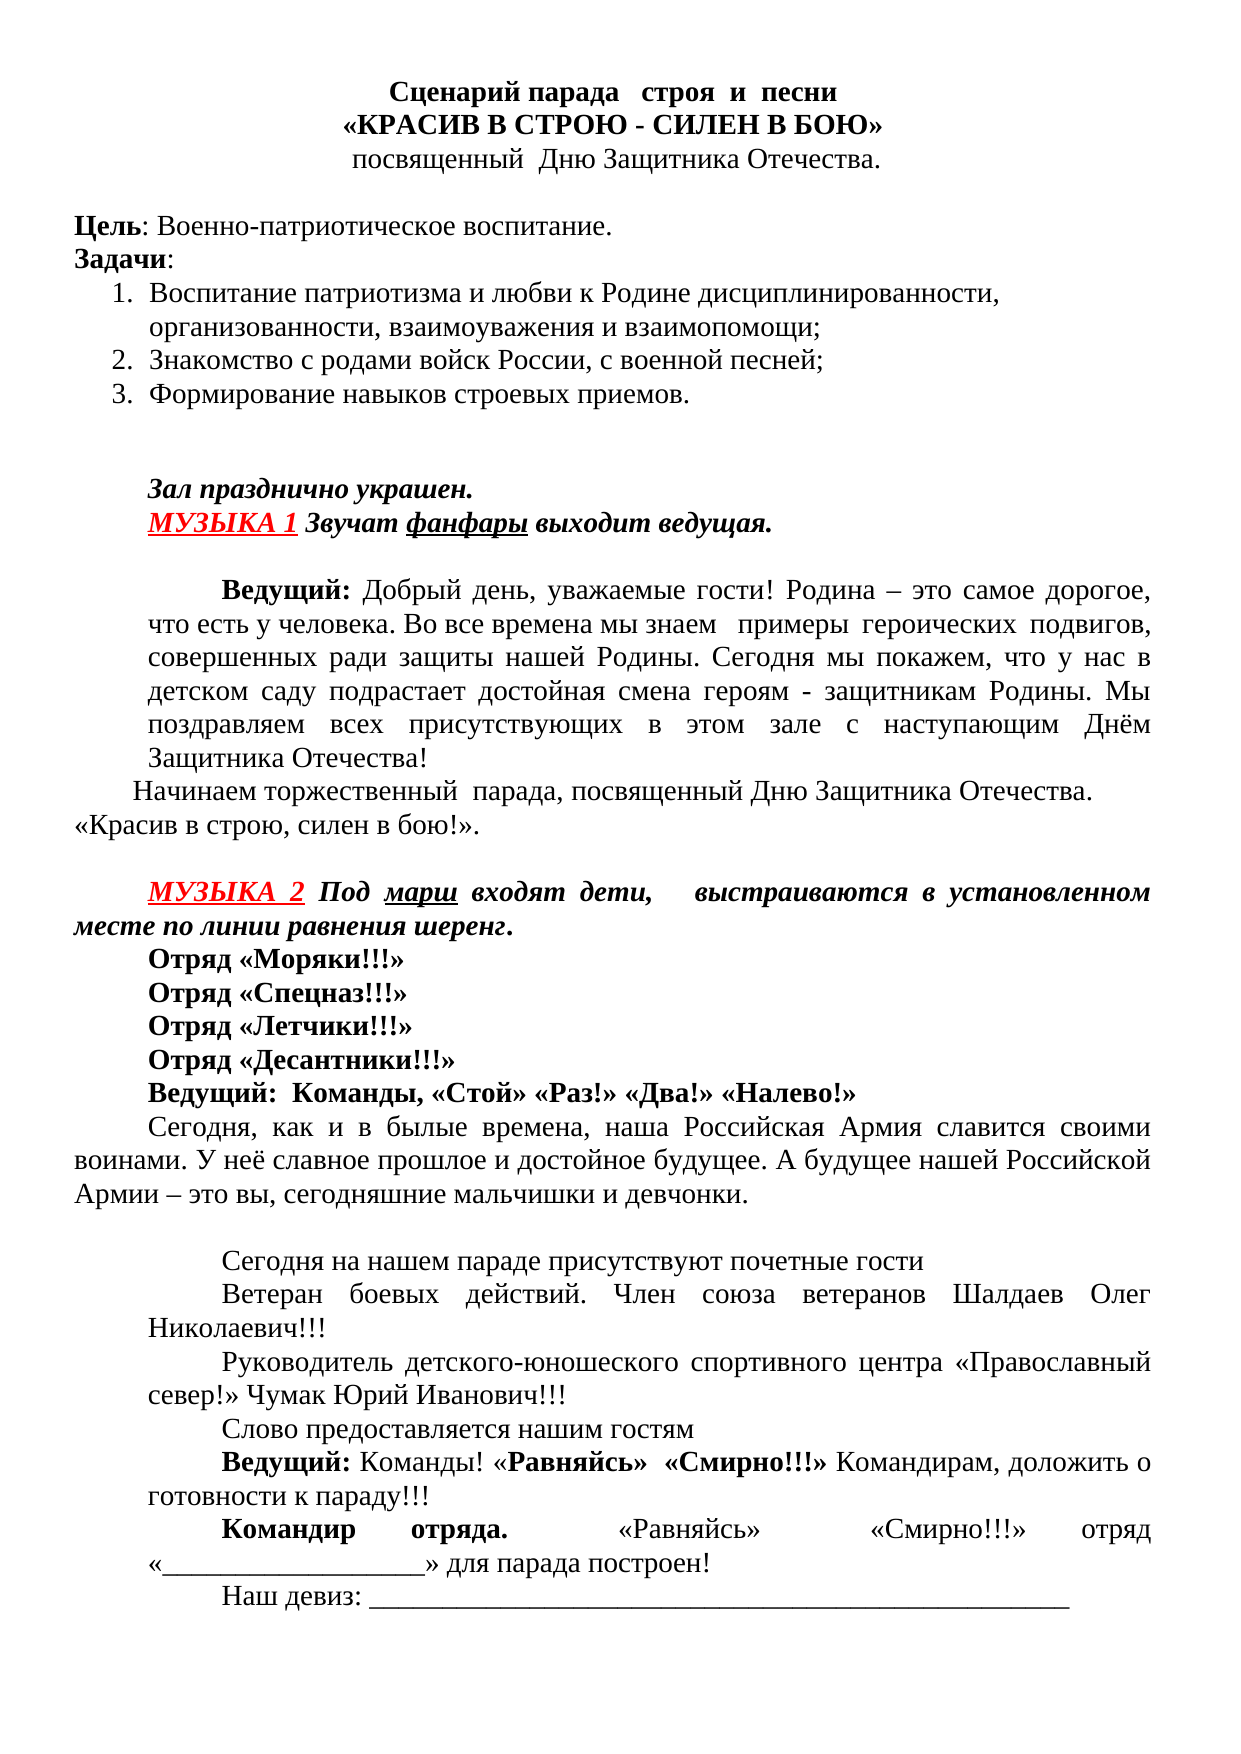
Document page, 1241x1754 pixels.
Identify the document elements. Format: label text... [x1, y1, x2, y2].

text «Красив в строю, силен в бою!». [74, 807, 1152, 841]
text Ведущий: Команды! «Равняйсь» «Смирно!!!» Командирам, доложить о готовности к параду!!! [148, 1444, 1152, 1511]
text Сегодня, как и в былые времена, наша Российская Армия славится своими воинами. У неё славное прошлое и достойное будущее. А будущее нашей Российской Армии – это вы, сегодняшние мальчишки и девчонки. [74, 1109, 1152, 1209]
text МУЗЫКА 2 Под марш входят дети, выстраиваются в установленном месте по линии равнения шеренг. [74, 874, 1152, 941]
text МУЗЫКА 1 Звучат фанфары выходит ведущая. [74, 505, 1152, 539]
text Отряд «Моряки!!!» [74, 941, 1152, 975]
text Руководитель детского-юношеского спортивного центра «Православный север!» Чумак Юрий Иванович!!! [148, 1344, 1152, 1411]
list Знакомство с родами войск России, с военной песней; [111, 342, 1152, 376]
list Воспитание патриотизма и любви к Родине дисциплинированности, организованности, взаимоуважения и взаимопомощи; [111, 275, 1152, 342]
text Наш девиз: ________________________________________________ [148, 1578, 1152, 1612]
text Зал празднично украшен. [74, 472, 1152, 505]
text Командир отряда. «Равняйсь» «Смирно!!!» отряд «__________________» для парада построен! [148, 1511, 1152, 1578]
text Задачи: [74, 242, 1152, 275]
text Отряд «Спецназ!!!» [74, 975, 1152, 1008]
text Ведущий: Команды, «Стой» «Раз!» «Два!» «Налево!» [74, 1075, 1152, 1109]
text Цель: Военно-патриотическое воспитание. [74, 208, 1152, 242]
text Отряд «Летчики!!!» [74, 1008, 1152, 1042]
text Ведущий: Добрый день, уважаемые гости! Родина – это самое дорогое, что есть у человека. Во все времена мы знаем примеры героических подвигов, совершенных ради защиты нашей Родины. Сегодня мы покажем, что у нас в детском саду подрастает достойная смена героям - защитникам Родины. Мы поздравляем всех присутствующих в этом зале с наступающим Днём Защитника Отечества! [148, 572, 1152, 773]
text Ветеран боевых действий. Член союза ветеранов Шалдаев Олег Николаевич!!! [148, 1277, 1152, 1344]
text посвященный Дню Защитника Отечества. [74, 141, 1152, 174]
text Начинаем торжественный парада, посвященный Дню Защитника Отечества. [74, 773, 1152, 807]
text Отряд «Десантники!!!» [74, 1042, 1152, 1075]
text «КРАСИВ В СТРОЮ - СИЛЕН В БОЮ» [74, 107, 1152, 141]
text Сценарий парада строя и песни [74, 74, 1152, 107]
text Сегодня на нашем параде присутствуют почетные гости [148, 1243, 1152, 1277]
list Формирование навыков строевых приемов. [111, 376, 1152, 409]
text Слово предоставляется нашим гостям [148, 1411, 1152, 1444]
